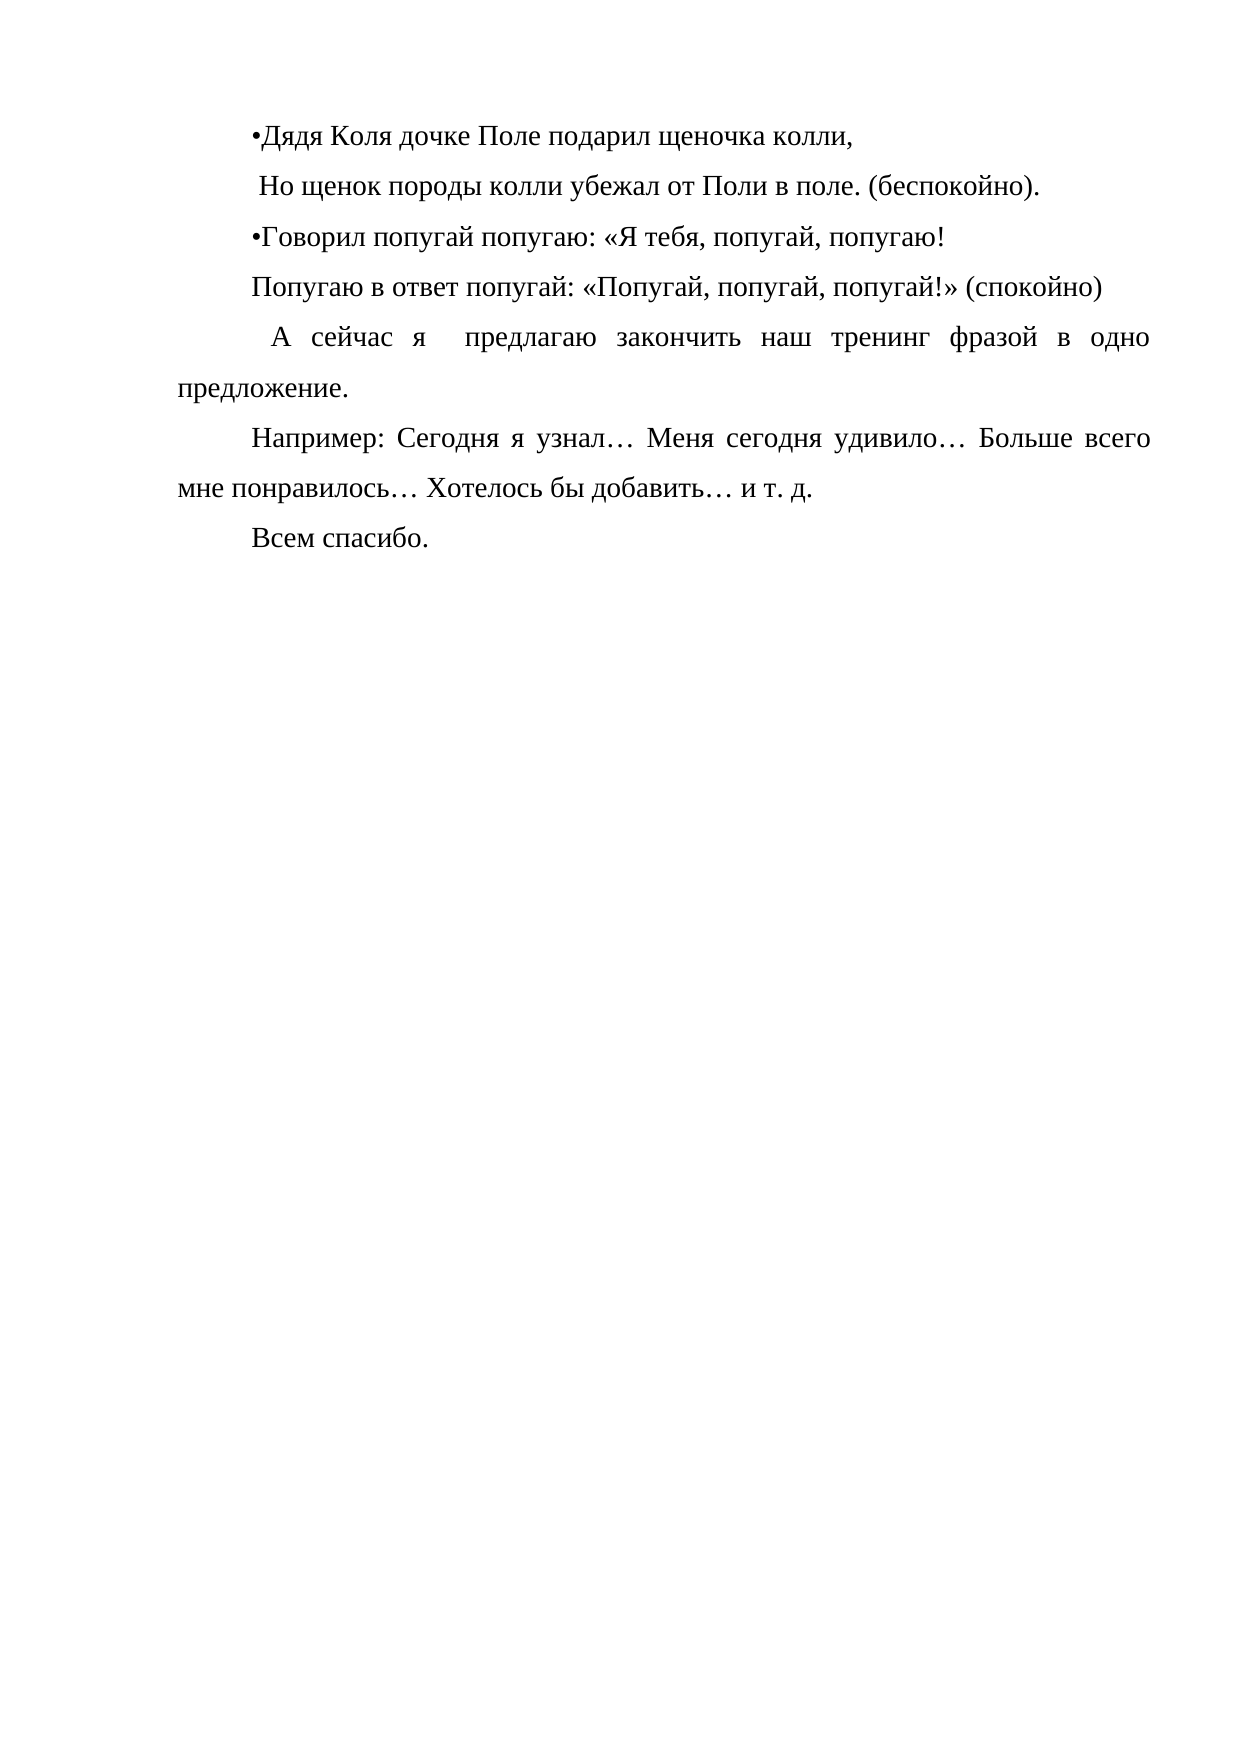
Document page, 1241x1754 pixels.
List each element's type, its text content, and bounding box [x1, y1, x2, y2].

text Всем спасибо. [177, 521, 1152, 554]
text •Говорил попугай попугаю: «Я тебя, попугай, попугаю! [177, 219, 1152, 252]
text •Дядя Коля дочке Поле подарил щеночка колли, [177, 118, 1152, 152]
text Попугаю в ответ попугай: «Попугай, попугай, попугай!» (спокойно) [177, 269, 1152, 303]
text Но щенок породы колли убежал от Поли в поле. (беспокойно). [177, 168, 1152, 202]
text Например: Сегодня я узнал… Меня сегодня удивило… Больше всего мне понравилось… Хотелось бы добавить… и т. д. [177, 420, 1152, 504]
text А сейчас я предлагаю закончить наш тренинг фразой в одно предложение. [177, 319, 1152, 403]
